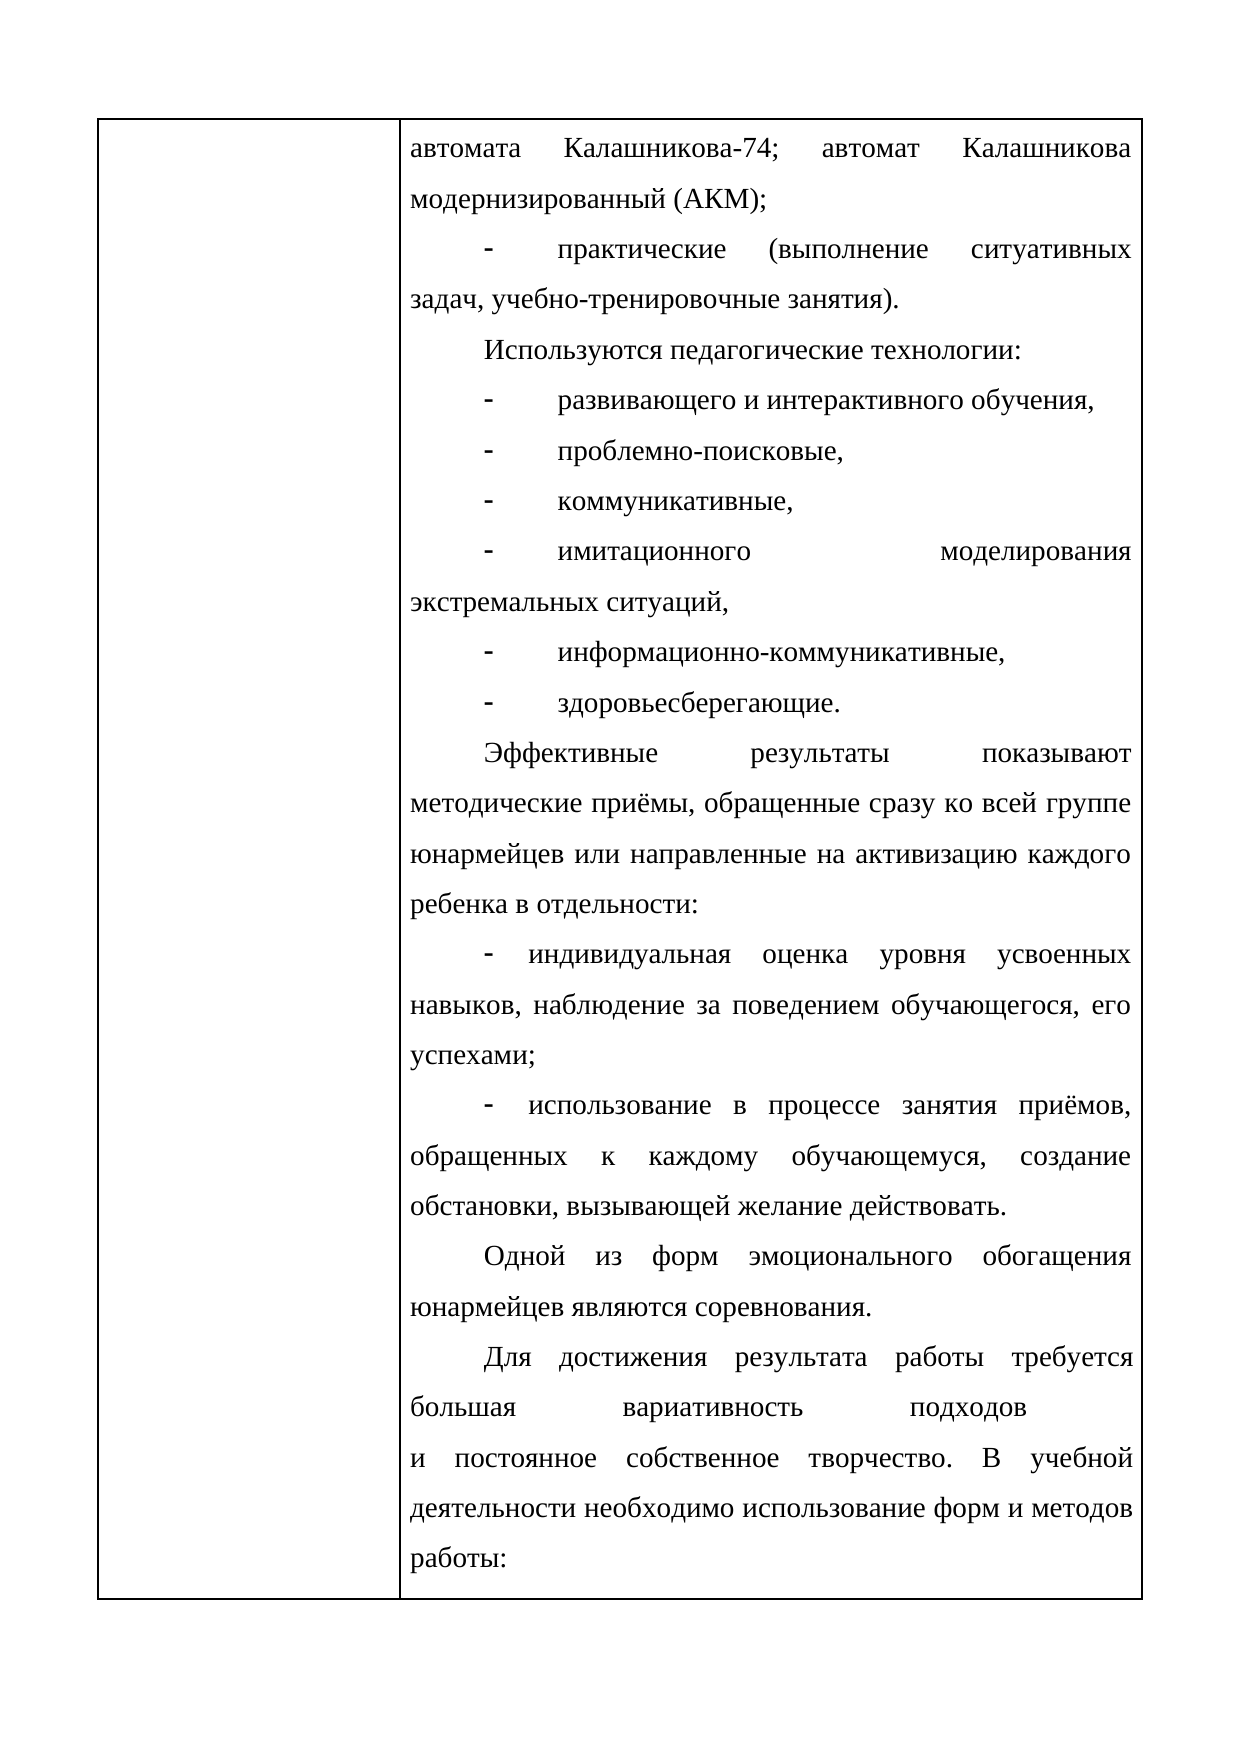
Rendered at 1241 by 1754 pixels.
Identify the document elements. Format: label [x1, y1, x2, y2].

table_cell [99, 120, 399, 1597]
table_cell [401, 120, 1141, 1597]
